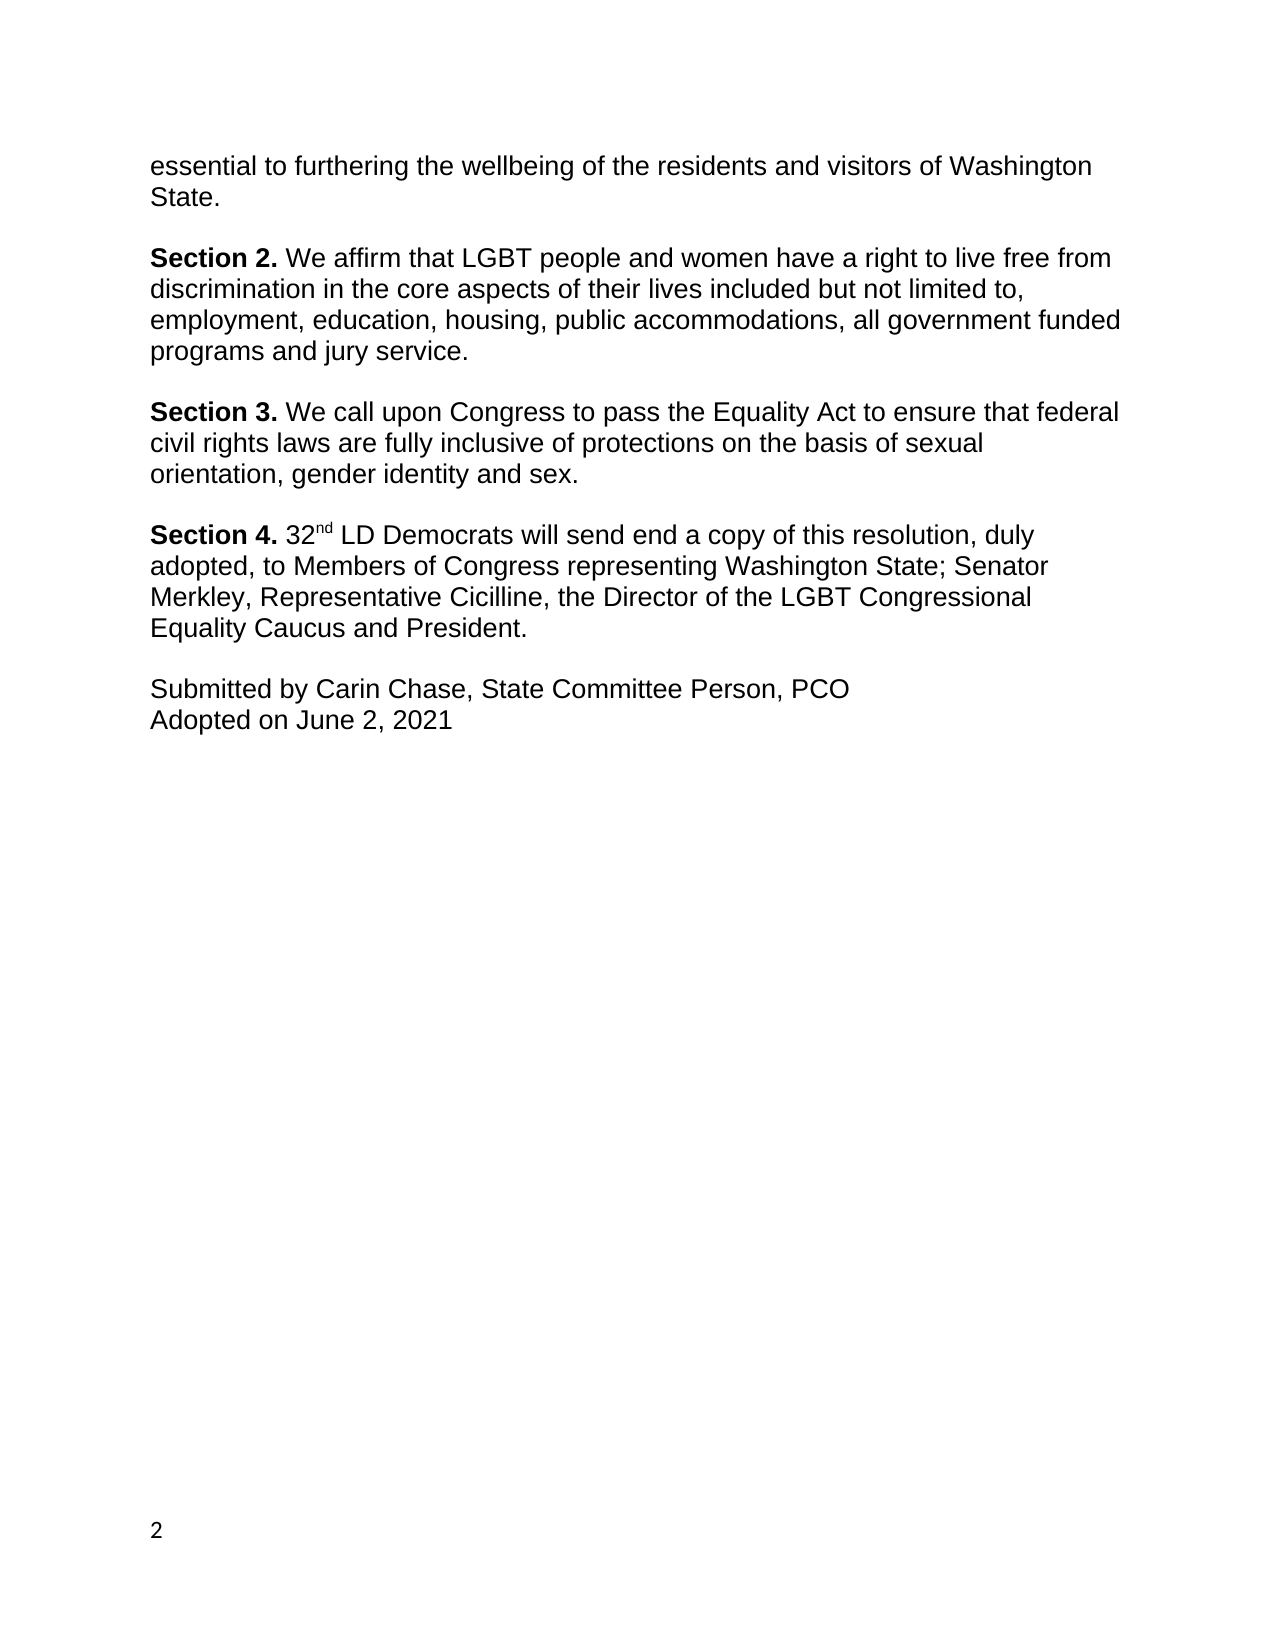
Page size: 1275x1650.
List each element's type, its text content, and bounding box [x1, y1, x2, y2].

text Section 4. 32nd LD Democrats will send end a copy of this resolution, duly adopted, to Members of Congress representing Washington State; Senator Merkley, Representative Cicilline, the Director of the LGBT Congressional Equality Caucus and President. [150, 519, 1125, 644]
text Section 3. We call upon Congress to pass the Equality Act to ensure that federal civil rights laws are fully inclusive of protections on the basis of sexual orientation, gender identity and sex. [150, 396, 1125, 489]
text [150, 150, 1125, 212]
text Section 2. We affirm that LGBT people and women have a right to live free from discrimination in the core aspects of their lives included but not limited to, employment, education, housing, public accommodations, all government funded programs and jury service. [150, 242, 1125, 367]
text Submitted by Carin Chase, State Committee Person, PCO Adopted on June 2, 2021 [150, 673, 1125, 735]
